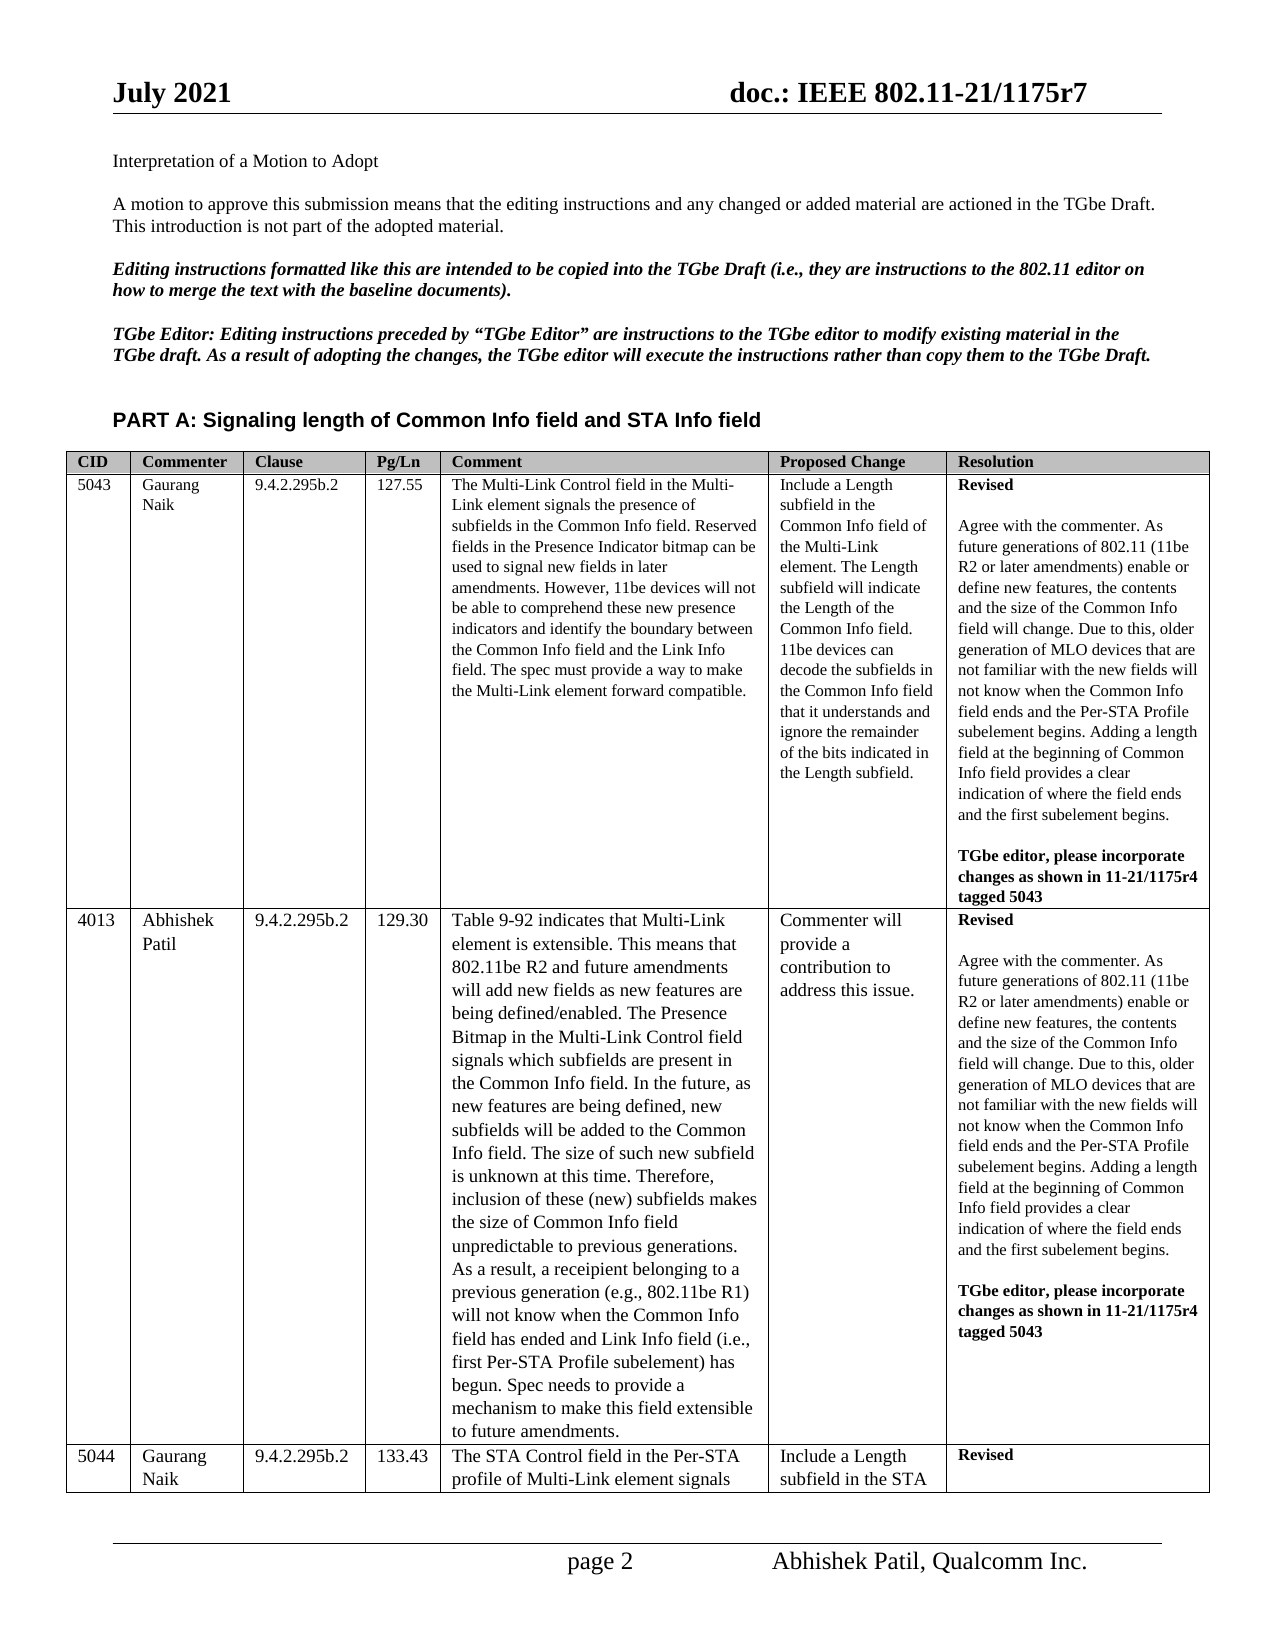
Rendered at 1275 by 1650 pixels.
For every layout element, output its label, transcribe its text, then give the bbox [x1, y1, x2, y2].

table_cell Revised Agree with the commenter. As future generations of 802.11 (11be R2 or later amendments) enable or define new features, the contents and the size of the Common Info field will change. Due to this, older generation of MLO devices that are not familiar with the new fields will not know when the Common Info field ends and the Per-STA Profile subelement begins. Adding a length field at the beginning of Common Info field provides a clear indication of where the field ends and the first subelement begins. TGbe editor, please incorporate changes as shown in 11-21/1175r4 tagged 5043 [947, 909, 1209, 1444]
table_cell 129.30 [366, 909, 440, 1444]
table_cell 9.4.2.295b.2 [244, 475, 365, 908]
table_header Pg/Ln [366, 452, 440, 473]
table_cell 5044 [67, 1445, 130, 1492]
table_cell 133.43 [366, 1445, 440, 1492]
table_header Clause [244, 452, 365, 473]
table_cell The Multi-Link Control field in the Multi-Link element signals the presence of subfields in the Common Info field. Reserved fields in the Presence Indicator bitmap can be used to signal new fields in later amendments. However, 11be devices will not be able to comprehend these new presence indicators and identify the boundary between the Common Info field and the Link Info field. The spec must provide a way to make the Multi-Link element forward compatible. [441, 475, 768, 908]
table_header Proposed Change [769, 452, 946, 473]
table_cell Revised Agree with the commenter. As future generations of 802.11 (11be R2 or later amendments) enable or define new features, the contents and the size of the Common Info field will change. Due to this, older generation of MLO devices that are not familiar with the new fields will not know when the Common Info field ends and the Per-STA Profile subelement begins. Adding a length field at the beginning of Common Info field provides a clear indication of where the field ends and the first subelement begins. TGbe editor, please incorporate changes as shown in 11-21/1175r4 tagged 5043 [947, 475, 1209, 908]
table_cell Table 9-92 indicates that Multi-Link element is extensible. This means that 802.11be R2 and future amendments will add new fields as new features are being defined/enabled. The Presence Bitmap in the Multi-Link Control field signals which subfields are present in the Common Info field. In the future, as new features are being defined, new subfields will be added to the Common Info field. The size of such new subfield is unknown at this time. Therefore, inclusion of these (new) subfields makes the size of Common Info field unpredictable to previous generations. As a result, a receipient belonging to a previous generation (e.g., 802.11be R1) will not know when the Common Info field has ended and Link Info field (i.e., first Per-STA Profile subelement) has begun. Spec needs to provide a mechanism to make this field extensible to future amendments. [441, 909, 768, 1444]
table_header CID [67, 452, 130, 473]
text Editing instructions formatted like this are intended to be copied into the TGbe Draft (i.e., they are instructions to the 802.11 editor on how to merge the text with the baseline documents). [112, 258, 1162, 301]
text A motion to approve this submission means that the editing instructions and any changed or added material are actioned in the TGbe Draft. This introduction is not part of the adopted material. [112, 193, 1162, 236]
table_header Resolution [947, 452, 1209, 473]
table_cell 127.55 [366, 475, 440, 908]
table_cell Abhishek Patil [131, 909, 243, 1444]
table_header Commenter [131, 452, 243, 473]
text TGbe Editor: Editing instructions preceded by “TGbe Editor” are instructions to the TGbe editor to modify existing material in the TGbe draft. As a result of adopting the changes, the TGbe editor will execute the instructions rather than copy them to the TGbe Draft. [112, 322, 1162, 366]
table_cell Gaurang Naik [131, 1445, 243, 1492]
table_cell 9.4.2.295b.2 [244, 1445, 365, 1492]
text PART A: Signaling length of Common Info field and STA Info field [112, 408, 1162, 432]
table_cell Gaurang Naik [131, 475, 243, 908]
table_cell Commenter will provide a contribution to address this issue. [769, 909, 946, 1444]
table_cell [769, 1445, 946, 1492]
table_cell Include a Length subfield in the Common Info field of the Multi-Link element. The Length subfield will indicate the Length of the Common Info field. 11be devices can decode the subfields in the Common Info field that it understands and ignore the remainder of the bits indicated in the Length subfield. [769, 475, 946, 908]
table_header Comment [441, 452, 768, 473]
table_cell 4013 [67, 909, 130, 1444]
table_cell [441, 1445, 768, 1492]
table_cell 5043 [67, 475, 130, 908]
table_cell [947, 1445, 1209, 1492]
text Interpretation of a Motion to Adopt [112, 150, 1162, 172]
table_cell 9.4.2.295b.2 [244, 909, 365, 1444]
